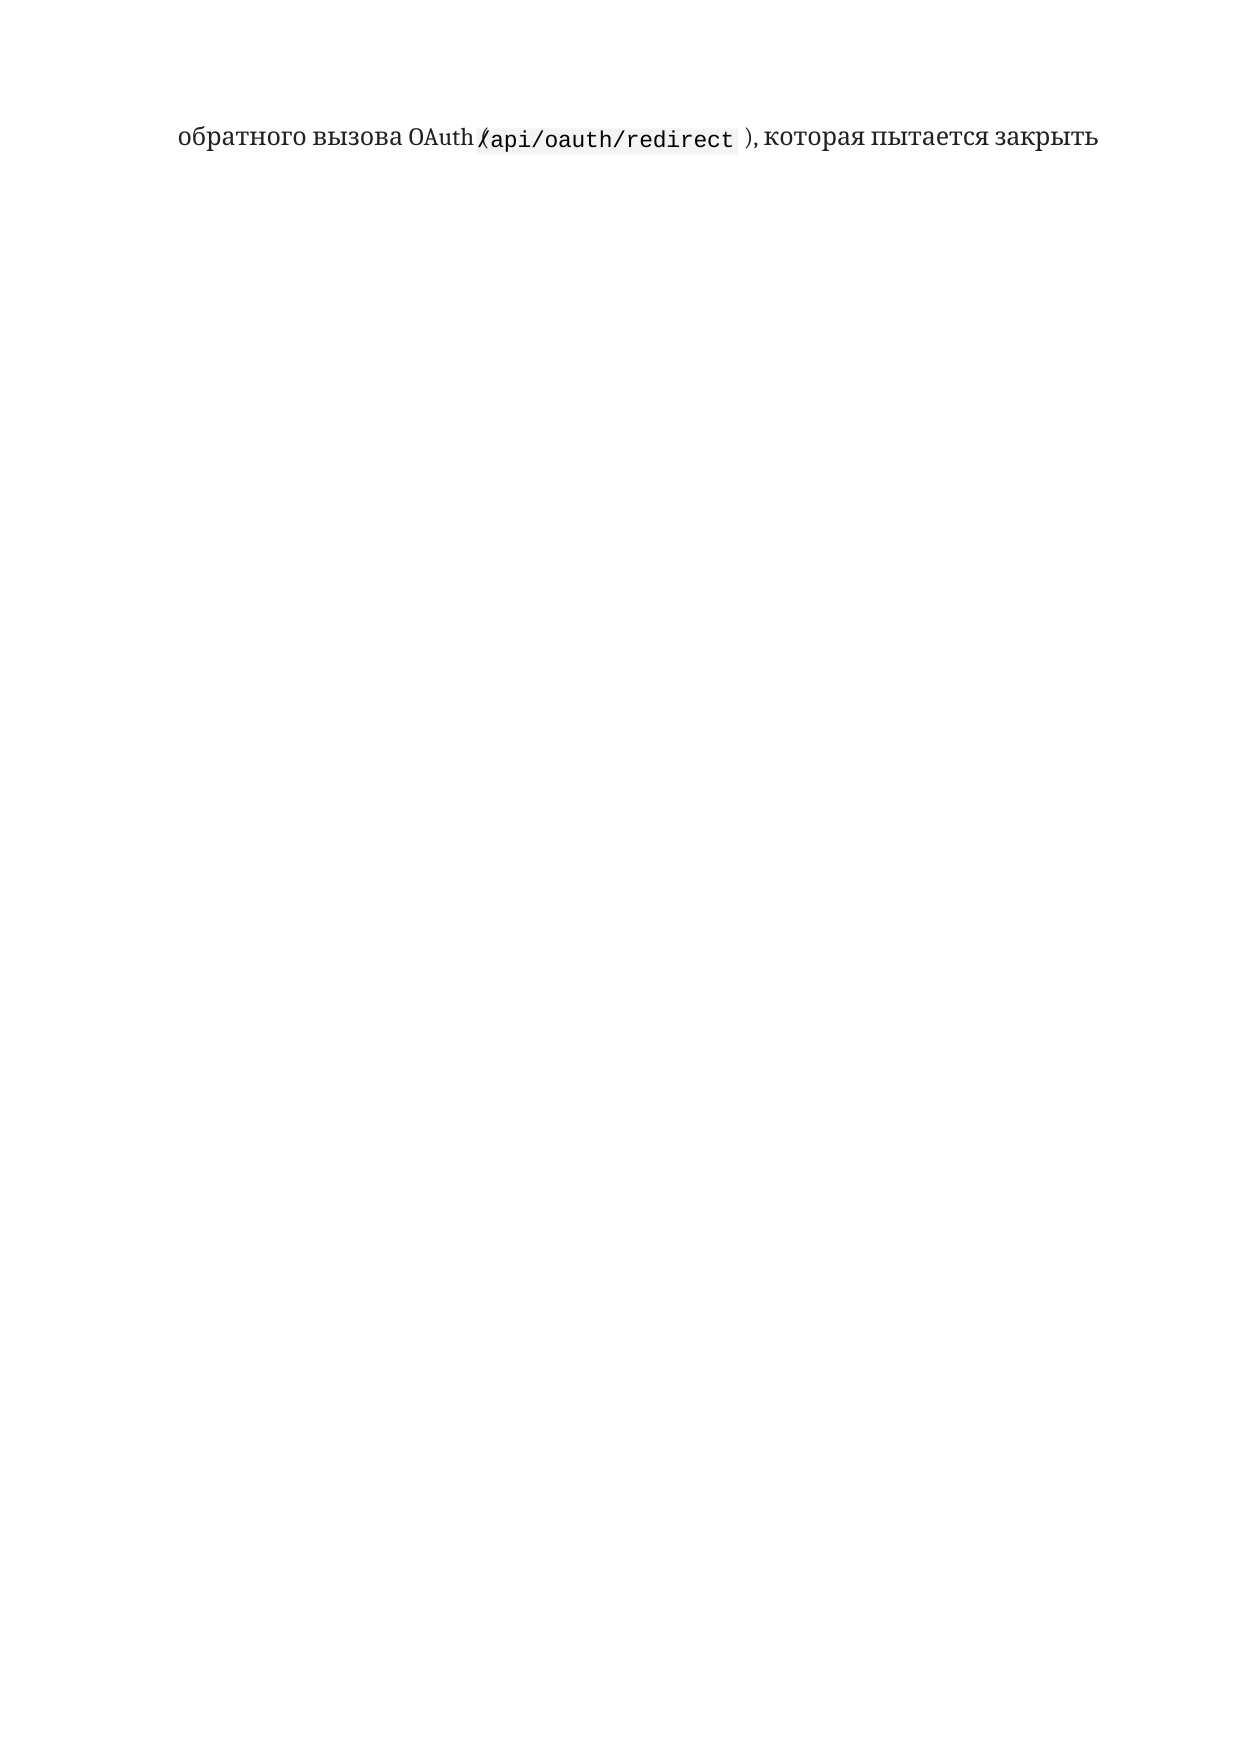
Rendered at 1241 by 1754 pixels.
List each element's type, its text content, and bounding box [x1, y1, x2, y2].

text обратного вызова OAuth ( ), которая пытается закрыть [177, 123, 1166, 152]
